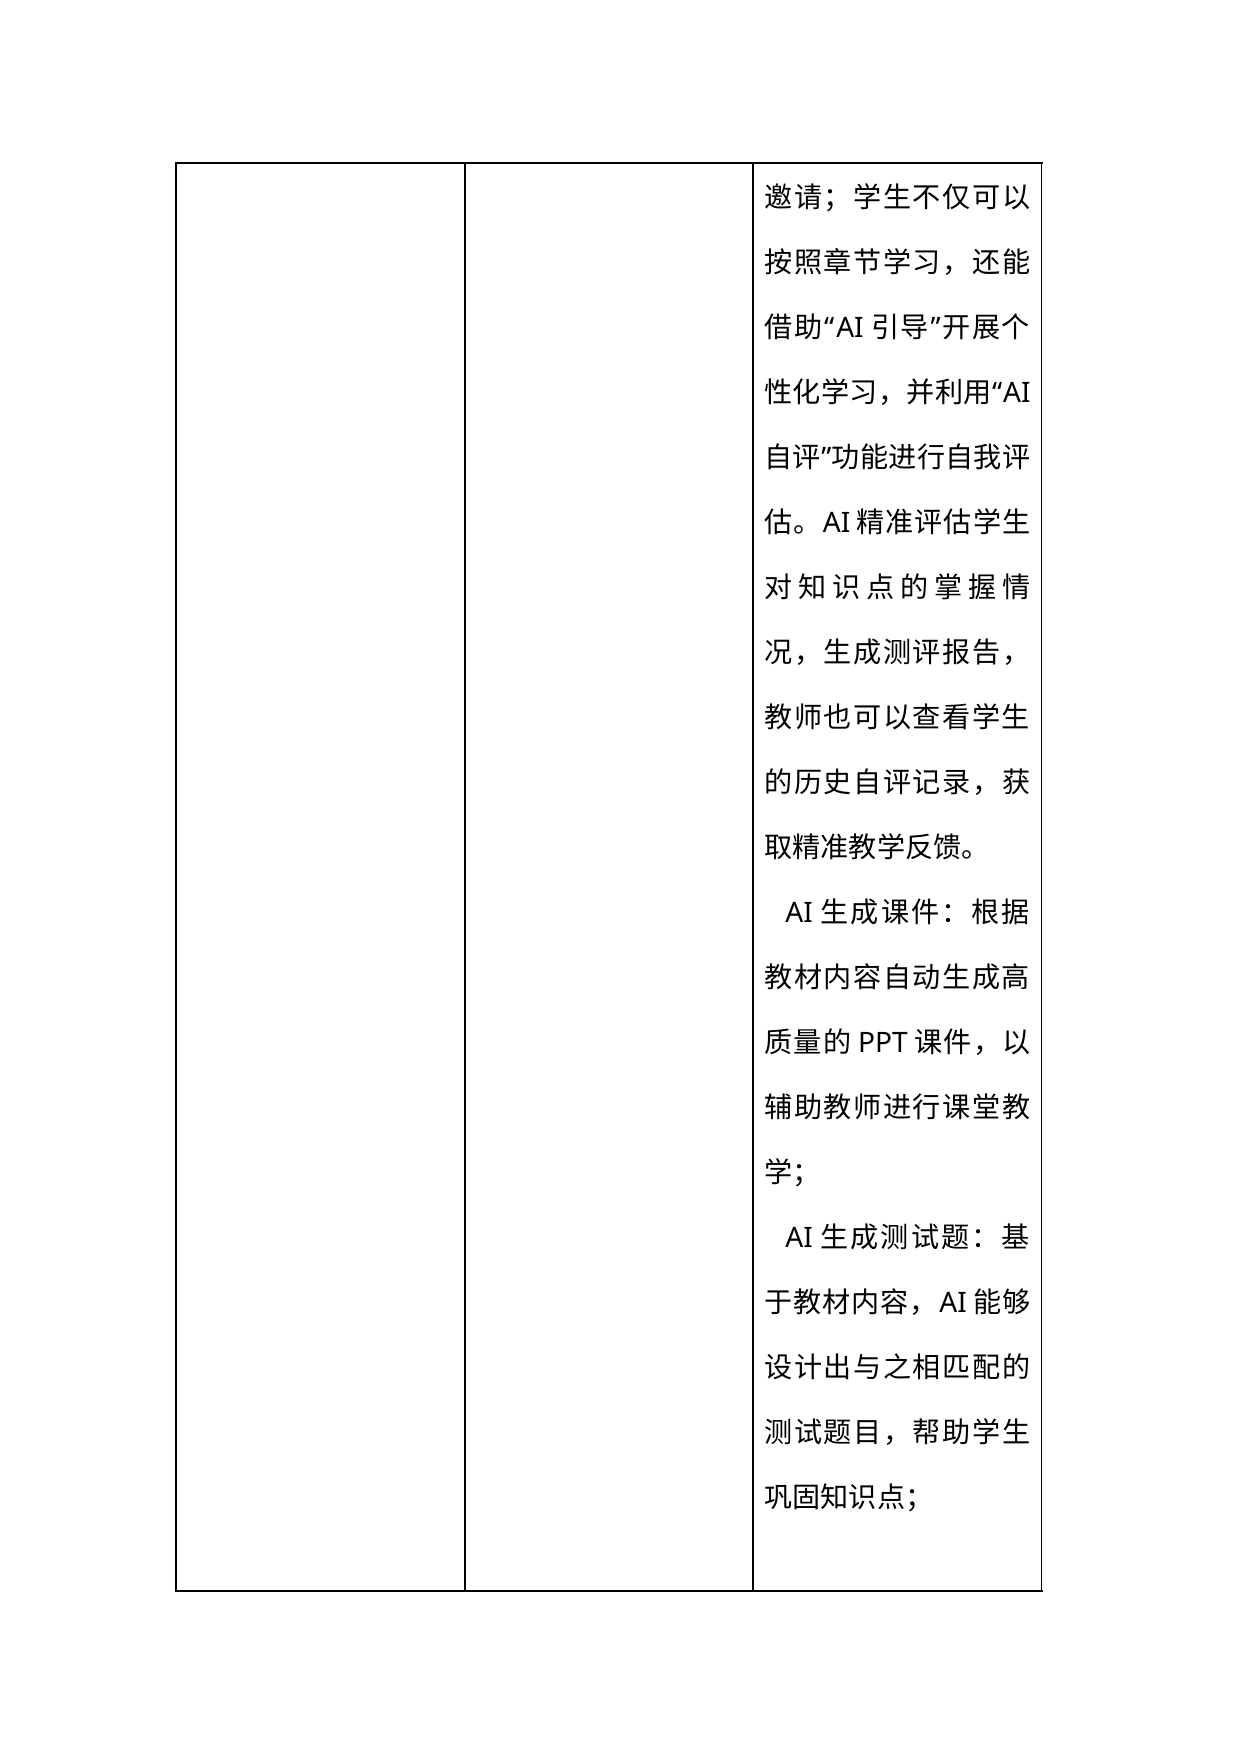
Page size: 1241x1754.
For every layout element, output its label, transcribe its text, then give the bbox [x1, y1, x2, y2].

table_cell 1 [177, 164, 464, 1590]
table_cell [754, 164, 1041, 1590]
table_cell [466, 164, 752, 1590]
